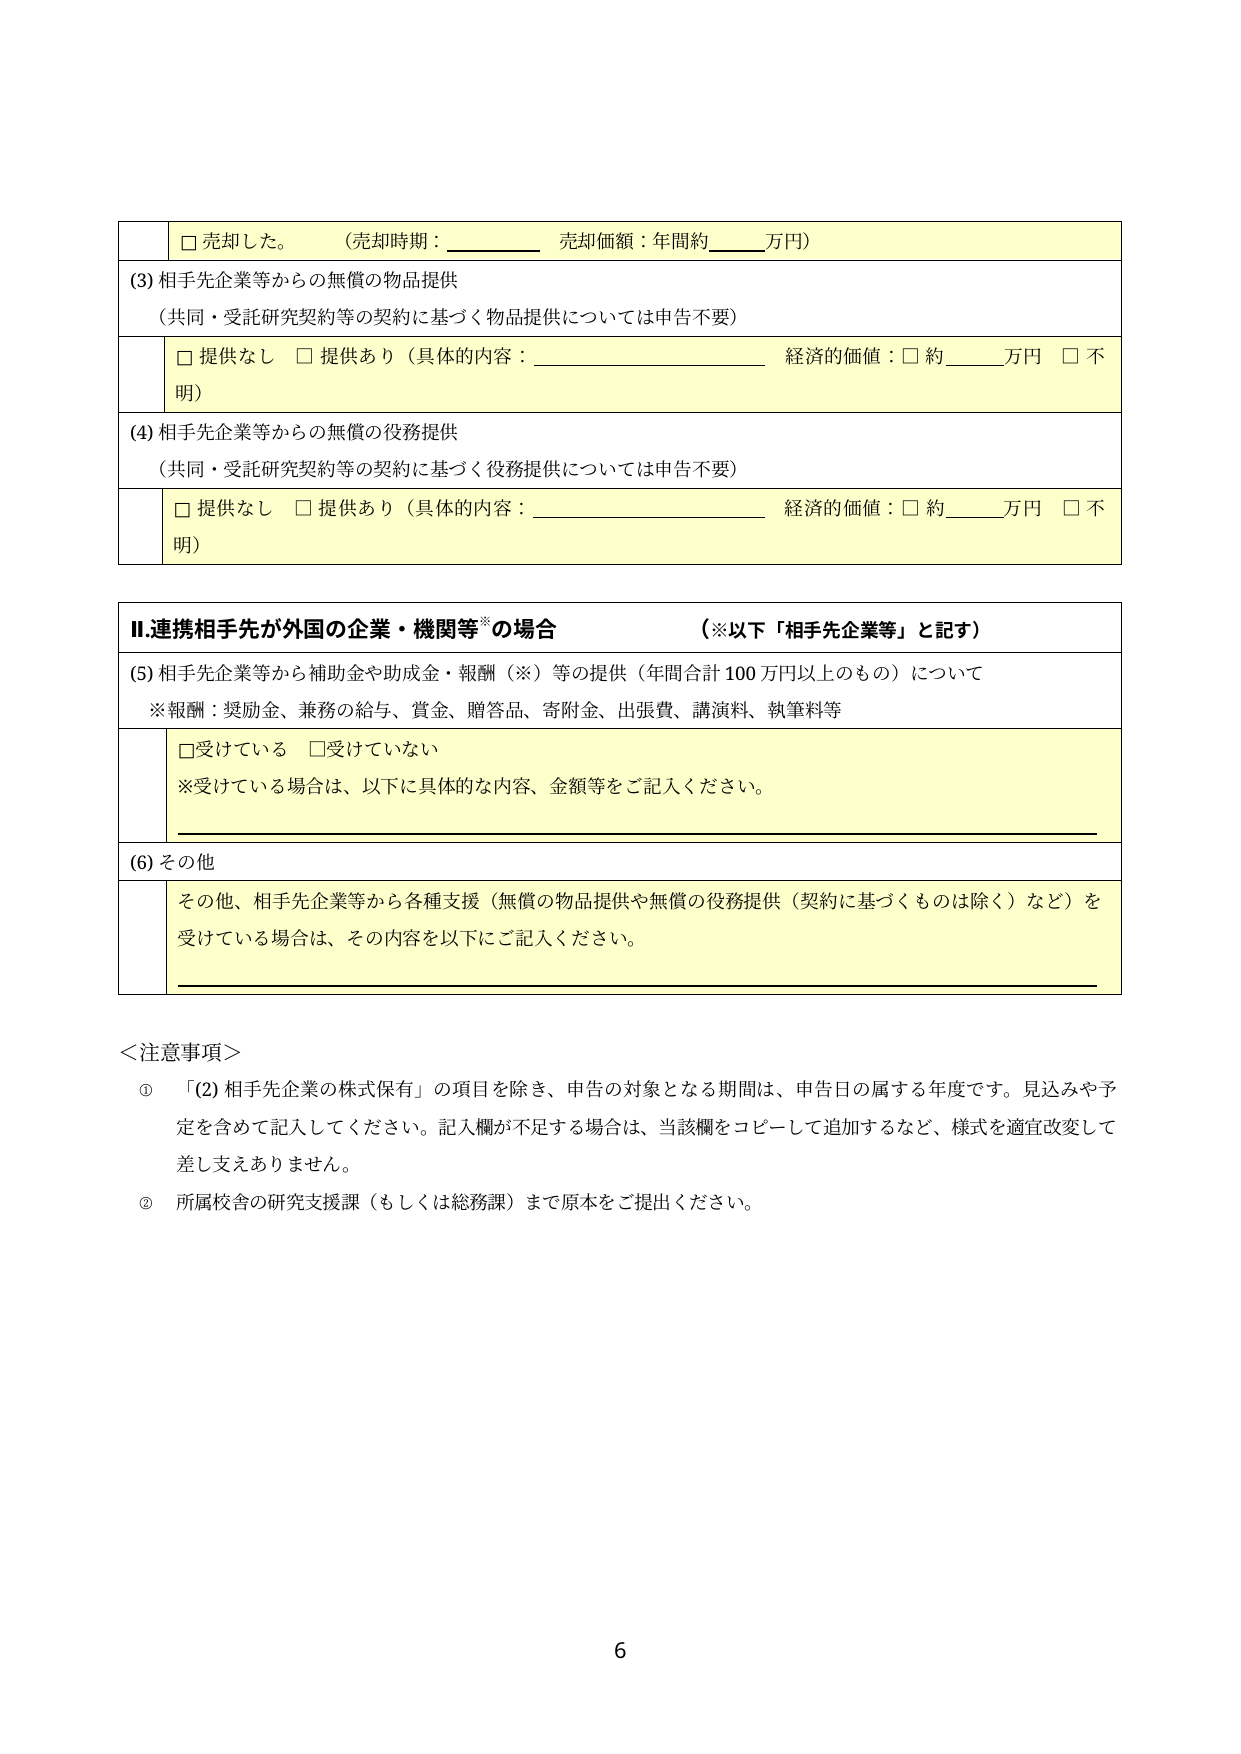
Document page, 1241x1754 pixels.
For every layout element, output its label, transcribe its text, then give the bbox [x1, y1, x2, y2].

table_cell [119, 729, 166, 842]
table_cell □受けている □受けていない ※受けている場合は、以下に具体的な内容、金額等をご記入ください。 [167, 729, 1121, 842]
table_header Ⅱ.連携相手先が外国の企業・機関等※の場合 （※以下「相手先企業等」と記す） [119, 603, 1121, 652]
list 「(2) 相手先企業の株式保有」の項目を除き、申告の対象となる期間は、申告日の属する年度です。見込みや予定を含めて記入してください。記入欄が不足する場合は、当該欄をコピーして追加するなど、様式を適宜改変して差し支えありません。 [138, 1070, 1117, 1182]
table_cell その他、相手先企業等から各種支援（無償の物品提供や無償の役務提供（契約に基づくものは除く）など）を受けている場合は、その内容を以下にご記入ください。 [167, 881, 1121, 994]
table_cell [119, 489, 162, 564]
table_cell □ 提供なし □ 提供あり（具体的内容： 経済的価値：□ 約 万円 □ 不明） [163, 489, 1121, 564]
table_cell □ 提供なし □ 提供あり（具体的内容： 経済的価値：□ 約 万円 □ 不明） [165, 337, 1121, 412]
table_cell [119, 222, 168, 259]
text ＜注意事項＞ [118, 1032, 1122, 1070]
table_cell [169, 222, 1121, 259]
table_cell (3) 相手先企業等からの無償の物品提供 （共同・受託研究契約等の契約に基づく物品提供については申告不要） [119, 261, 1121, 336]
table_cell (5) 相手先企業等から補助金や助成金・報酬（※）等の提供（年間合計100万円以上のもの）について ※報酬：奨励金、兼務の給与、賞金、贈答品、寄附金、出張費、講演料、執筆料等 [119, 653, 1121, 728]
list 所属校舎の研究支援課（もしくは総務課）まで原本をご提出ください。 [138, 1182, 1117, 1220]
table_cell (6) その他 [119, 843, 1121, 880]
table_cell (4) 相手先企業等からの無償の役務提供 （共同・受託研究契約等の契約に基づく役務提供については申告不要） [119, 413, 1121, 488]
table_cell [119, 337, 164, 412]
table_cell [119, 881, 166, 994]
